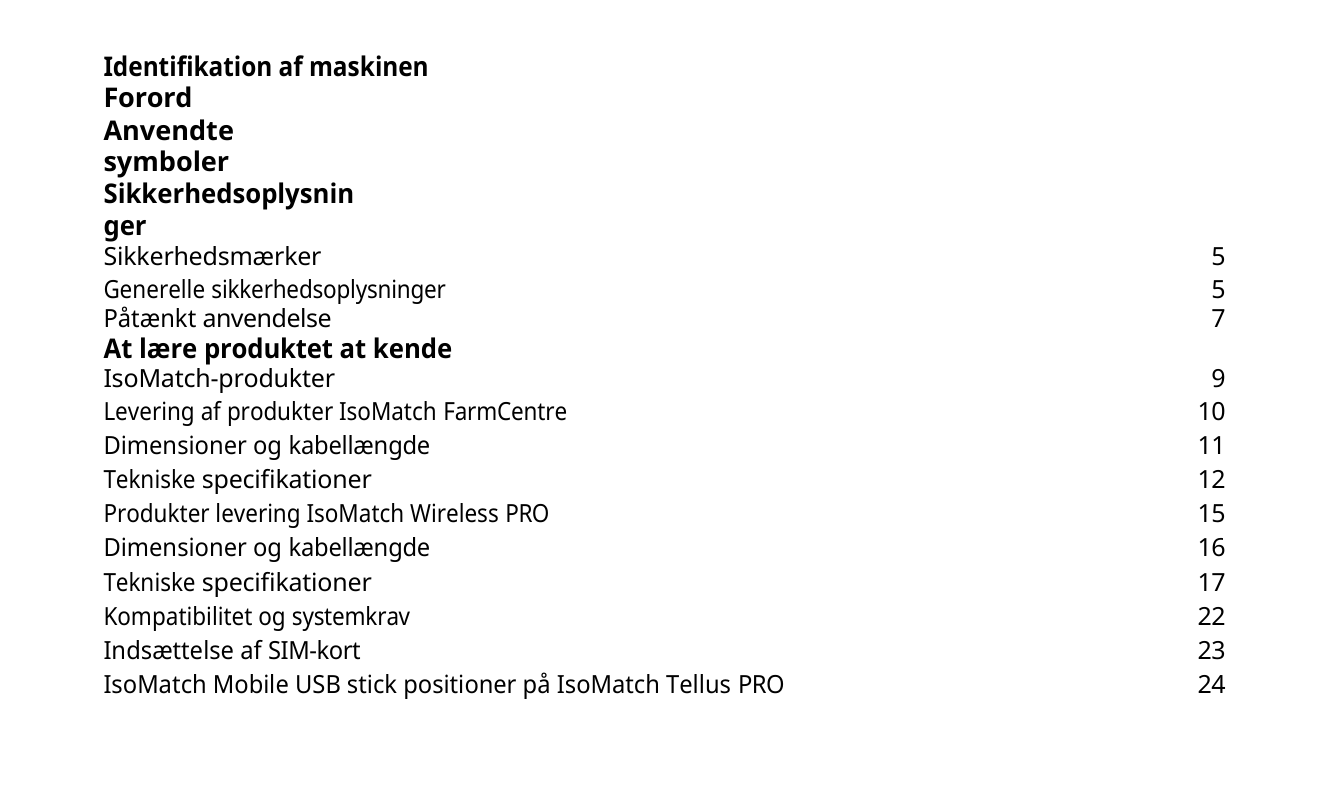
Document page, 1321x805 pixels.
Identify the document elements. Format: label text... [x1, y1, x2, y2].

text Anvendte symboler Sikkerhedsoplysninger [103, 115, 357, 243]
text Identifikation af maskinen Forord [103, 51, 463, 115]
